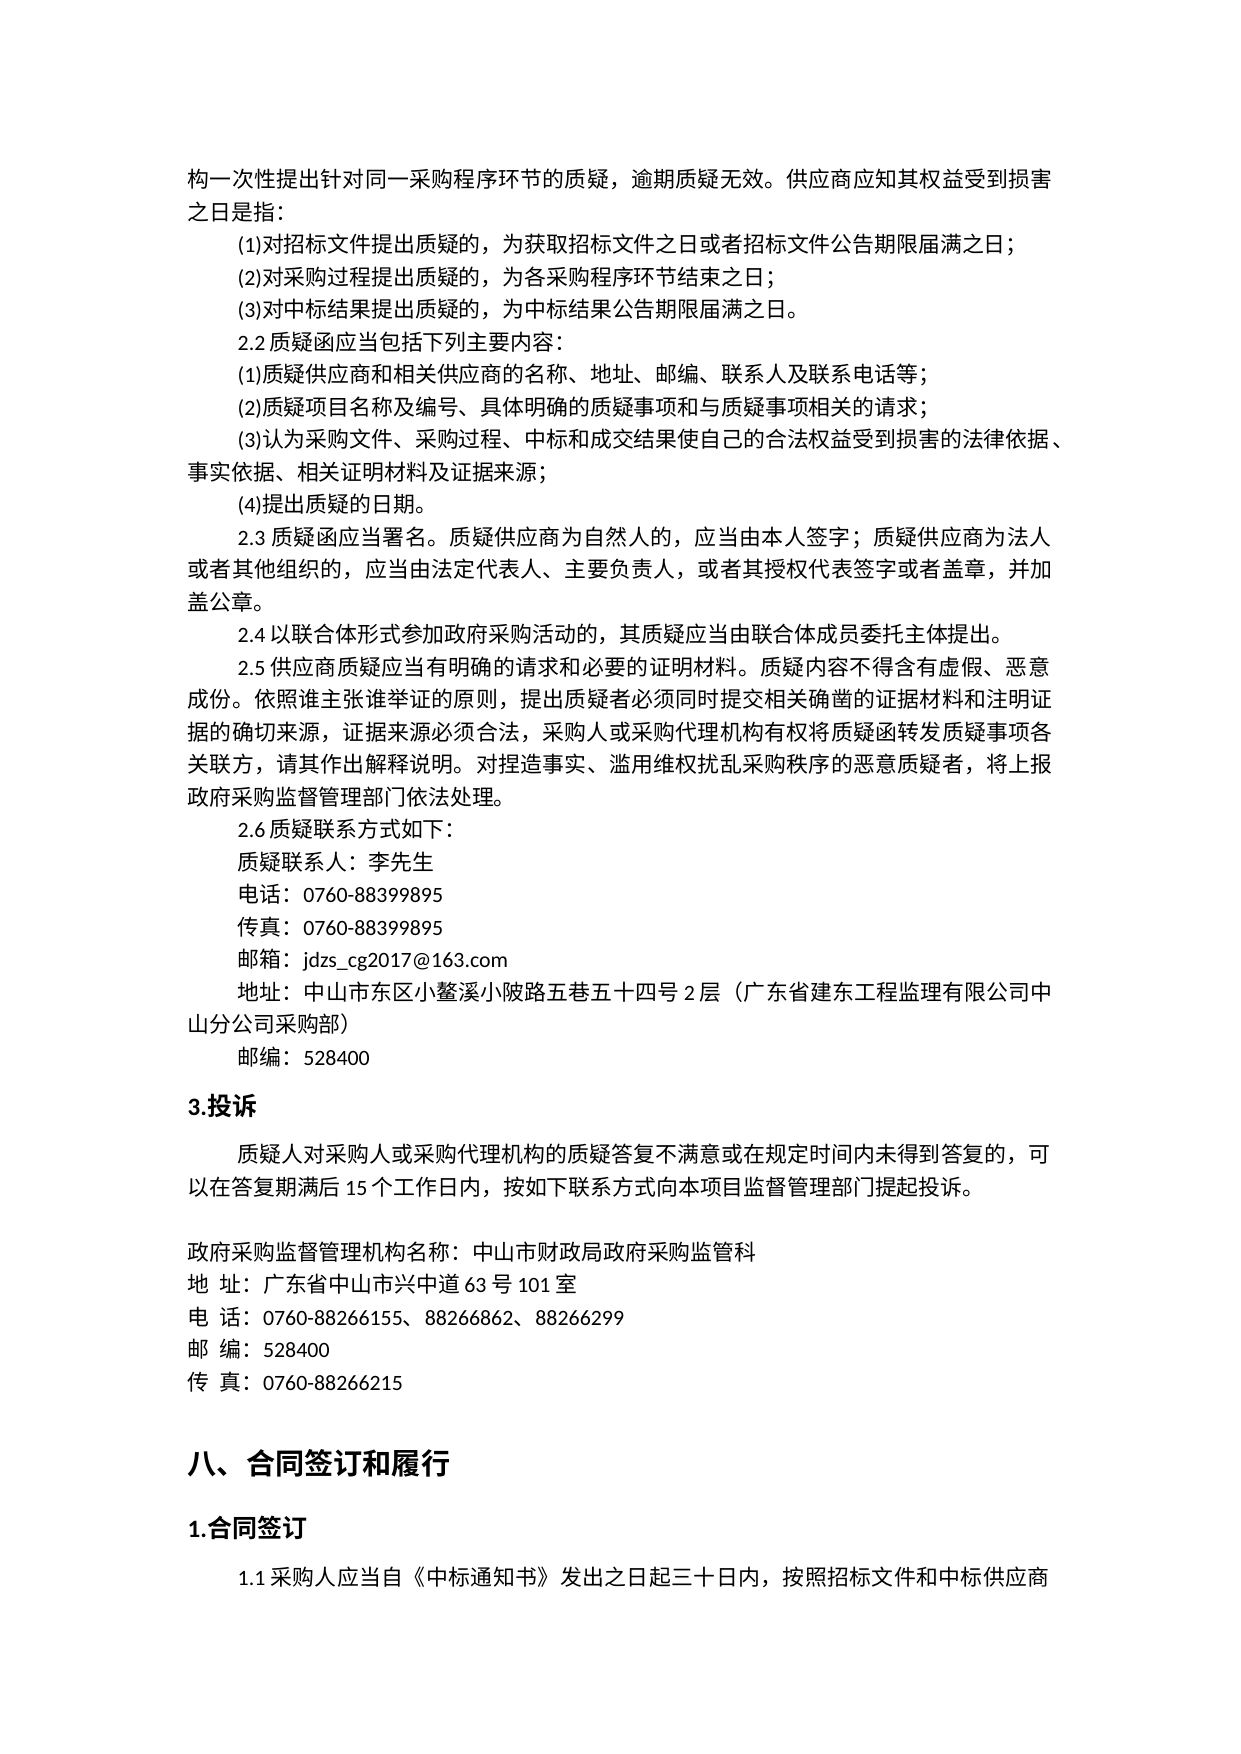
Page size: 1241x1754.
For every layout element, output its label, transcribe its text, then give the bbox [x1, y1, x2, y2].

text 政府采购监督管理机构名称：中山市财政局政府采购监管科 [187, 1234, 1053, 1267]
text 2.6质疑联系方式如下： [187, 812, 1053, 844]
text (1)对招标文件提出质疑的，为获取招标文件之日或者招标文件公告期限届满之日； [187, 227, 1053, 259]
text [187, 162, 1053, 227]
text 质疑人对采购人或采购代理机构的质疑答复不满意或在规定时间内未得到答复的，可以在答复期满后15个工作日内，按如下联系方式向本项目监督管理部门提起投诉。 [187, 1137, 1053, 1202]
text 传真：0760-88399895 [187, 909, 1053, 942]
text 邮箱：jdzs_cg2017@163.com [187, 942, 1053, 974]
text 电话：0760-88399895 [187, 877, 1053, 909]
text (2)对采购过程提出质疑的，为各采购程序环节结束之日； [187, 259, 1053, 292]
text 传 真：0760-88266215 [187, 1364, 1053, 1397]
text 八、合同签订和履行 [187, 1429, 1053, 1494]
text 质疑联系人：李先生 [187, 844, 1053, 877]
text 地址：中山市东区小鳌溪小陂路五巷五十四号2层（广东省建东工程监理有限公司中山分公司采购部） [187, 974, 1053, 1039]
text 2.5供应商质疑应当有明确的请求和必要的证明材料。质疑内容不得含有虚假、恶意成份。依照谁主张谁举证的原则，提出质疑者必须同时提交相关确凿的证据材料和注明证据的确切来源，证据来源必须合法，采购人或采购代理机构有权将质疑函转发质疑事项各关联方，请其作出解释说明。对捏造事实、滥用维权扰乱采购秩序的恶意质疑者，将上报政府采购监督管理部门依法处理。 [187, 649, 1053, 812]
text (1)质疑供应商和相关供应商的名称、地址、邮编、联系人及联系电话等； [187, 357, 1053, 389]
text 2.2质疑函应当包括下列主要内容： [187, 324, 1053, 357]
text 1.合同签订 [187, 1494, 1053, 1559]
text 电 话：0760-88266155、88266862、88266299 [187, 1299, 1053, 1332]
text 2.3 质疑函应当署名。质疑供应商为自然人的，应当由本人签字；质疑供应商为法人或者其他组织的，应当由法定代表人、主要负责人，或者其授权代表签字或者盖章，并加盖公章。 [187, 519, 1053, 617]
text 邮编：528400 [187, 1039, 1053, 1072]
text (4)提出质疑的日期。 [187, 487, 1053, 519]
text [187, 1559, 1053, 1592]
text (2)质疑项目名称及编号、具体明确的质疑事项和与质疑事项相关的请求； [187, 389, 1053, 422]
text 3.投诉 [187, 1072, 1053, 1137]
text 2.4以联合体形式参加政府采购活动的，其质疑应当由联合体成员委托主体提出。 [187, 617, 1053, 649]
text (3)认为采购文件、采购过程、中标和成交结果使自己的合法权益受到损害的法律依据、事实依据、相关证明材料及证据来源； [187, 422, 1053, 487]
text 地 址：广东省中山市兴中道63号101室 [187, 1267, 1053, 1299]
text 邮 编：528400 [187, 1332, 1053, 1364]
text (3)对中标结果提出质疑的，为中标结果公告期限届满之日。 [187, 292, 1053, 324]
